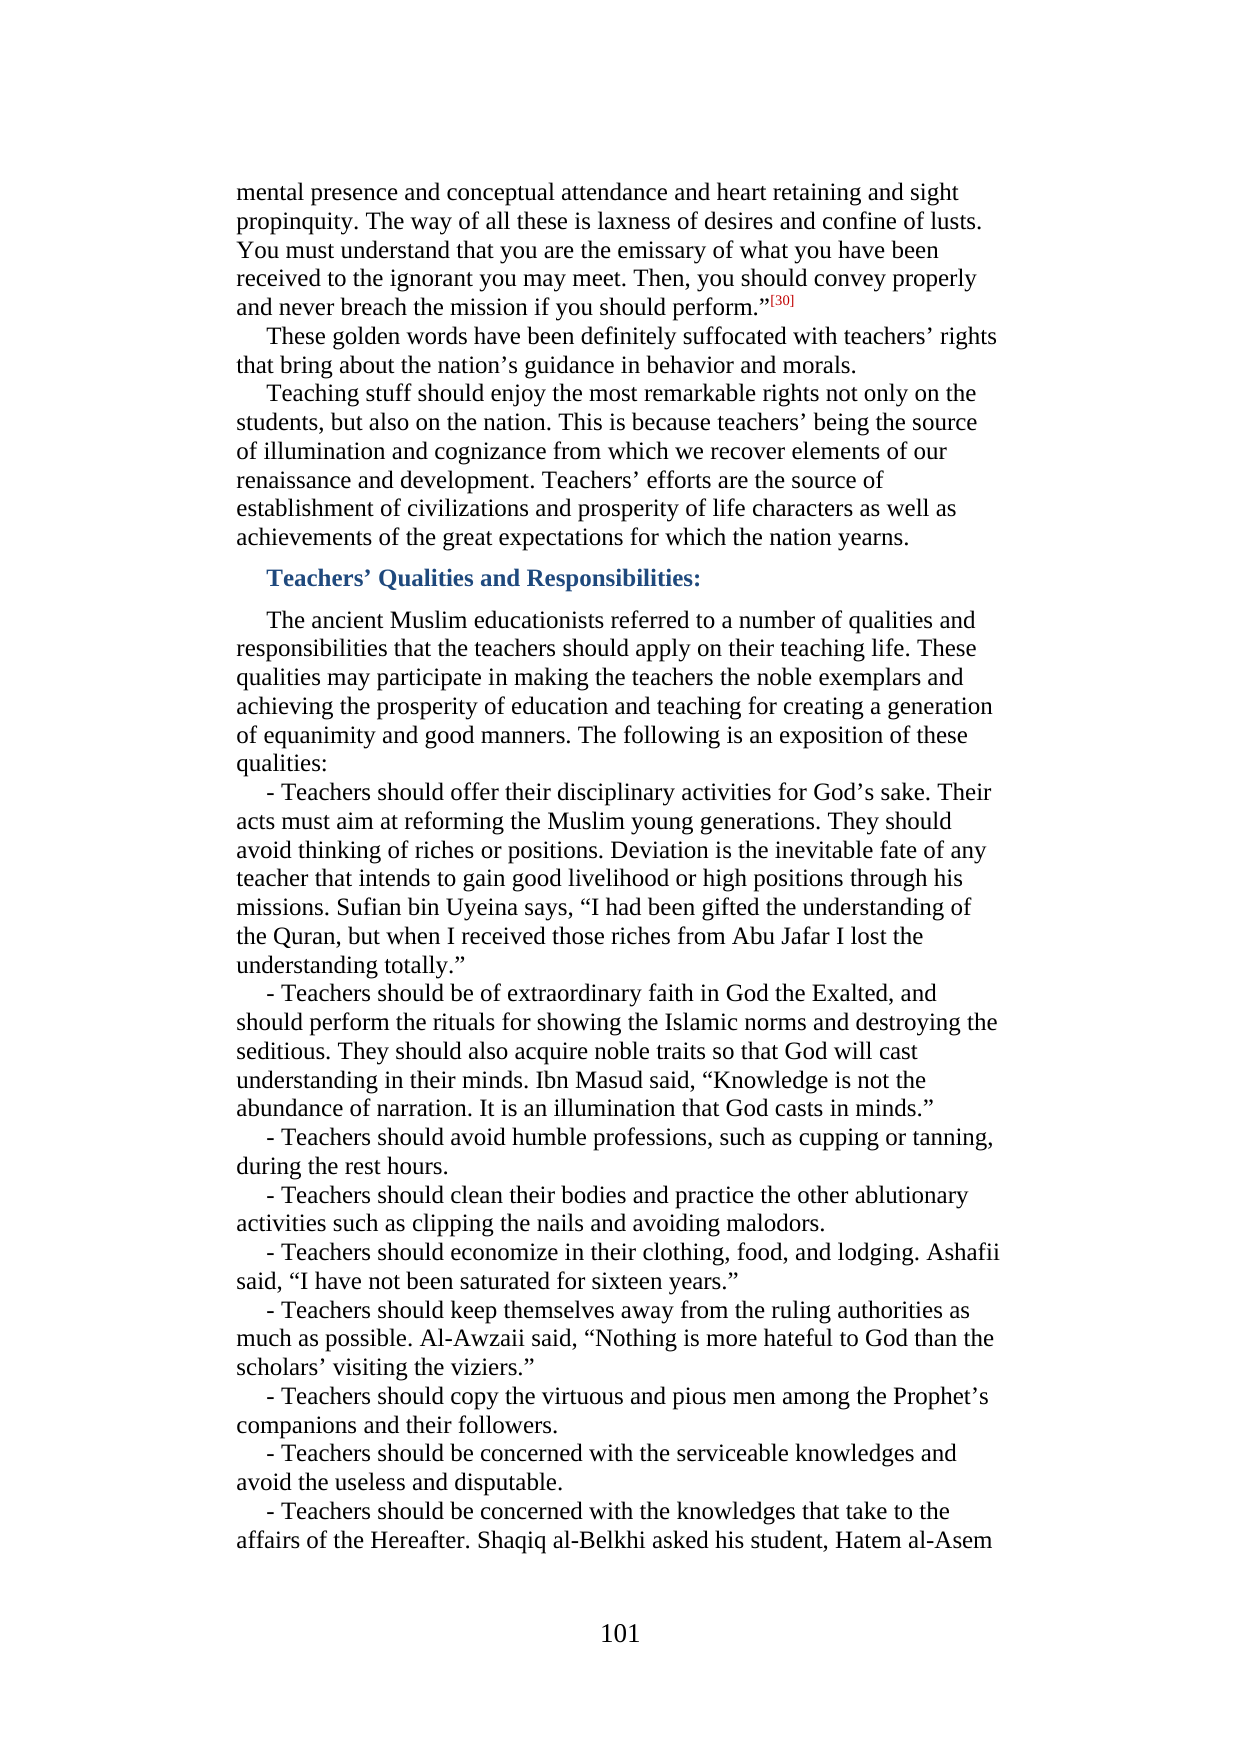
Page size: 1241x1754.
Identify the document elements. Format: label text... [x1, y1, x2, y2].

text - Teachers should offer their disciplinary activities for God’s sake. Their acts must aim at reforming the Muslim young generations. They should avoid thinking of riches or positions. Deviation is the inevitable fate of any teacher that intends to gain good livelihood or high positions through his missions. Sufian bin Uyeina says, “I had been gifted the understanding of the Quran, but when I received those riches from Abu Jafar I lost the understanding totally.” [236, 777, 1004, 978]
text - Teachers should be concerned with the serviceable knowledges and avoid the useless and disputable. [236, 1438, 1004, 1496]
text - Teachers should avoid humble professions, such as cupping or tanning, during the rest hours. [236, 1122, 1004, 1180]
subtitle Teachers’ Qualities and Responsibilities: [236, 563, 1004, 592]
text - Teachers should be of extraordinary faith in God the Exalted, and should perform the rituals for showing the Islamic norms and destroying the seditious. They should also acquire noble traits so that God will cast understanding in their minds. Ibn Masud said, “Knowledge is not the abundance of narration. It is an illumination that God casts in minds.” [236, 978, 1004, 1122]
text - Teachers should copy the virtuous and pious men among the Prophet’s companions and their followers. [236, 1381, 1004, 1438]
text These golden words have been definitely suffocated with teachers’ rights that bring about the nation’s guidance in behavior and morals. [236, 321, 1004, 378]
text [236, 177, 1004, 321]
text The ancient Muslim educationists referred to a number of qualities and responsibilities that the teachers should apply on their teaching life. These qualities may participate in making the teachers the noble exemplars and achieving the prosperity of education and teaching for creating a generation of equanimity and good manners. The following is an exposition of these qualities: [236, 605, 1004, 777]
text Teaching stuff should enjoy the most remarkable rights not only on the students, but also on the nation. This is because teachers’ being the source of illumination and cognizance from which we recover elements of our renaissance and development. Teachers’ efforts are the source of establishment of civilizations and prosperity of life characters as well as achievements of the great expectations for which the nation yearns. [236, 378, 1004, 551]
text - Teachers should economize in their clothing, food, and lodging. Ashafii said, “I have not been saturated for sixteen years.” [236, 1237, 1004, 1295]
text - Teachers should clean their bodies and practice the other ablutionary activities such as clipping the nails and avoiding malodors. [236, 1180, 1004, 1237]
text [236, 1496, 1004, 1553]
text - Teachers should keep themselves away from the ruling authorities as much as possible. Al-Awzaii said, “Nothing is more hateful to God than the scholars’ visiting the viziers.” [236, 1295, 1004, 1381]
